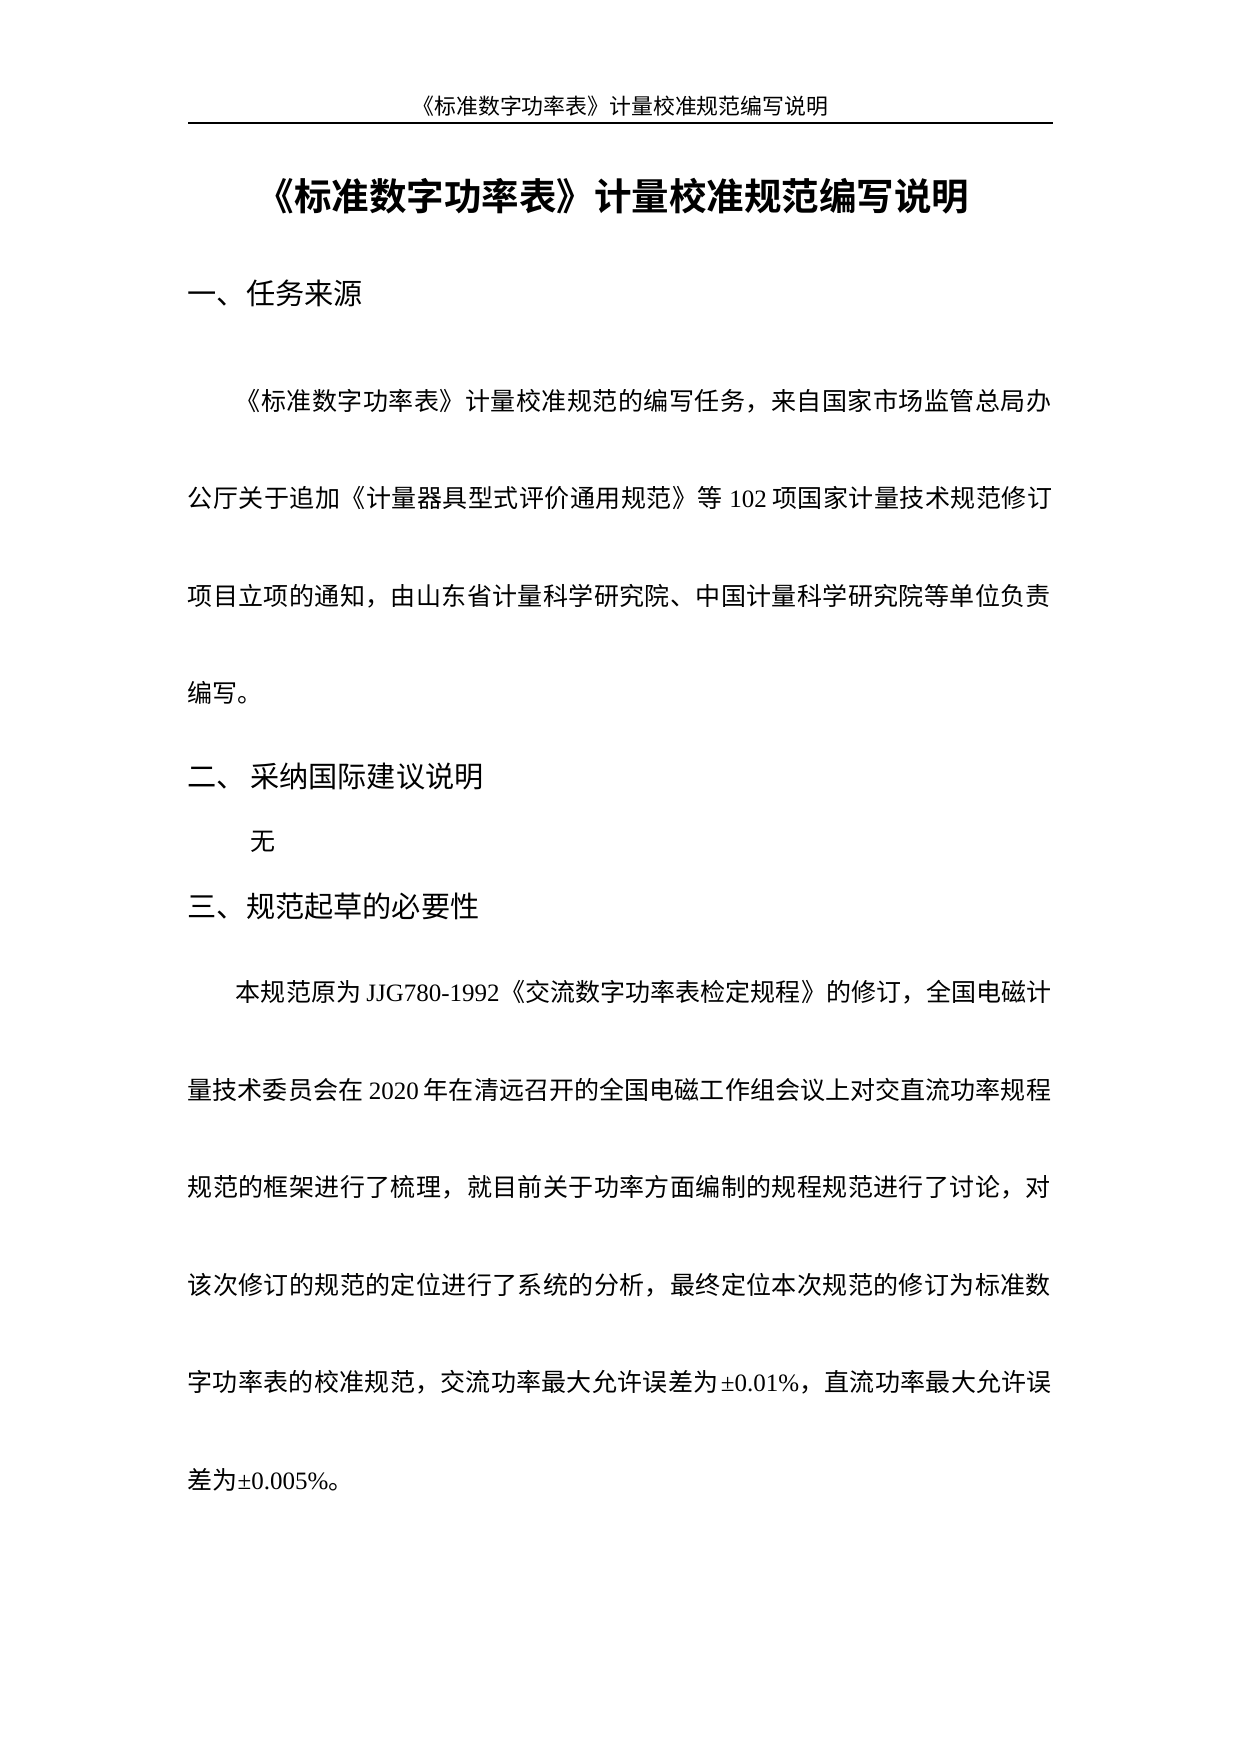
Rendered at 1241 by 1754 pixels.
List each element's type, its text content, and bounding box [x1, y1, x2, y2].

text 《标准数字功率表》计量校准规范的编写任务，来自国家市场监管总局办公厅关于追加《计量器具型式评价通用规范》等102项国家计量技术规范修订项目立项的通知，由山东省计量科学研究院、中国计量科学研究院等单位负责编写。 [187, 367, 1053, 724]
text 一、任务来源 [187, 259, 1053, 324]
list 采纳国际建议说明 [187, 742, 1053, 807]
text 三、规范起草的必要性 [187, 872, 1053, 937]
text 《标准数字功率表》计量校准规范编写说明 [173, 162, 1053, 227]
text 无 [250, 807, 1053, 872]
text 本规范原为JJG780-1992《交流数字功率表检定规程》的修订，全国电磁计量技术委员会在2020年在清远召开的全国电磁工作组会议上对交直流功率规程规范的框架进行了梳理，就目前关于功率方面编制的规程规范进行了讨论，对该次修订的规范的定位进行了系统的分析，最终定位本次规范的修订为标准数字功率表的校准规范，交流功率最大允许误差为±0.01%，直流功率最大允许误差为±0.005%。 [187, 958, 1053, 1511]
